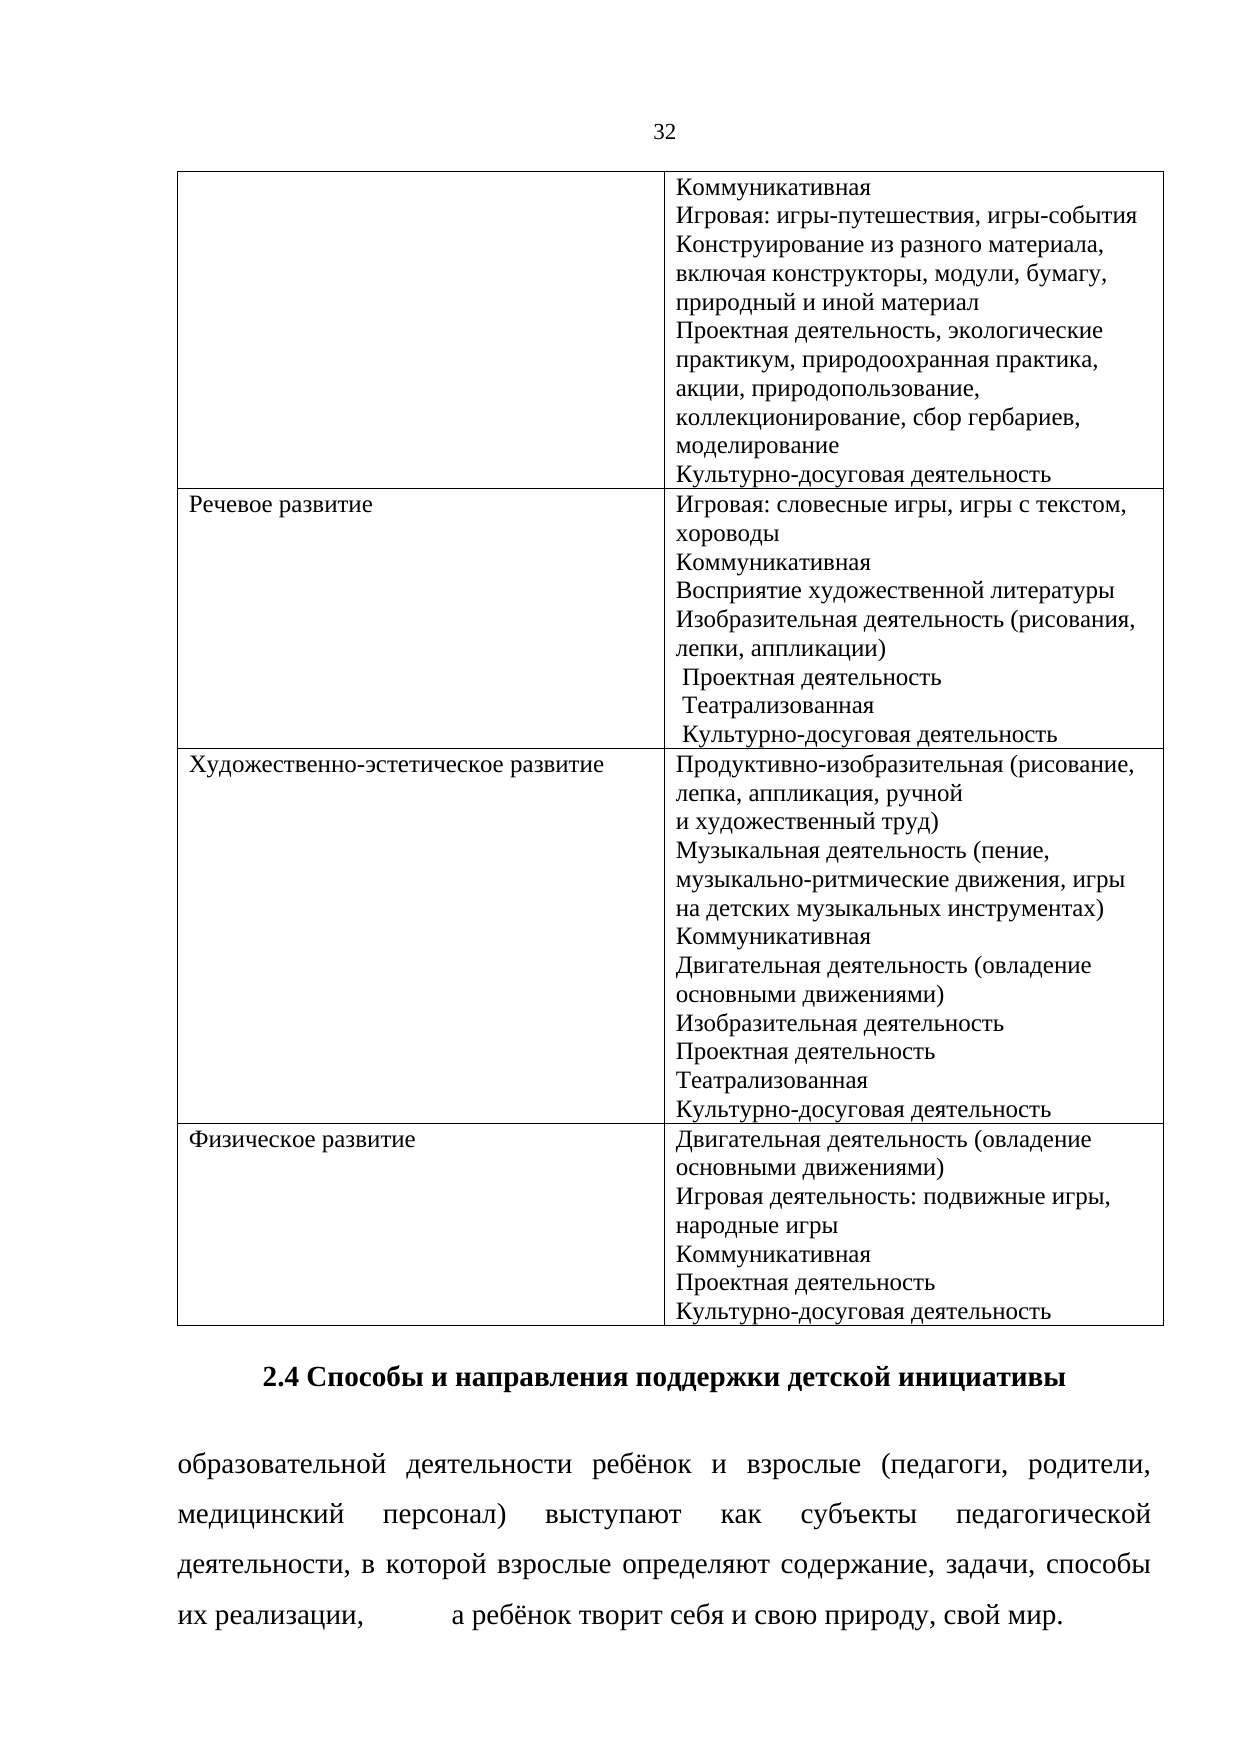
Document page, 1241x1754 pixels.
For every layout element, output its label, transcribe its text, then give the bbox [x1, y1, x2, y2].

table_cell Двигательная деятельность (овладение основными движениями) Игровая деятельность: подвижные игры, народные игры Коммуникативная Проектная деятельность Культурно-досуговая деятельность [665, 1124, 1163, 1325]
list образовательной деятельности ребёнок и взрослые (педагоги, родители, медицинский персонал) выступают как субъекты педагогической деятельности, в которой взрослые определяют содержание, задачи, способы их реализации, а ребёнок творит себя и свою природу, свой мир. [177, 1446, 1152, 1630]
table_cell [665, 172, 1163, 488]
table_cell Художественно-эстетическое развитие [178, 749, 664, 1123]
table_cell Физическое развитие [178, 1124, 664, 1325]
table_cell Речевое развитие [178, 489, 664, 748]
table_cell Игровая: словесные игры, игры с текстом, хороводы Коммуникативная Восприятие художественной литературы Изобразительная деятельность (рисования, лепки, аппликации) Проектная деятельность Театрализованная Культурно-досуговая деятельность [665, 489, 1163, 748]
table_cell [178, 172, 664, 488]
table_cell Продуктивно-изобразительная (рисование, лепка, аппликация, ручной и художественный труд) Музыкальная деятельность (пение, музыкально-ритмические движения, игры на детских музыкальных инструментах) Коммуникативная Двигательная деятельность (овладение основными движениями) Изобразительная деятельность Проектная деятельность Театрализованная Культурно-досуговая деятельность [665, 749, 1163, 1123]
text 2.4 Способы и направления поддержки детской инициативы [177, 1359, 1152, 1393]
